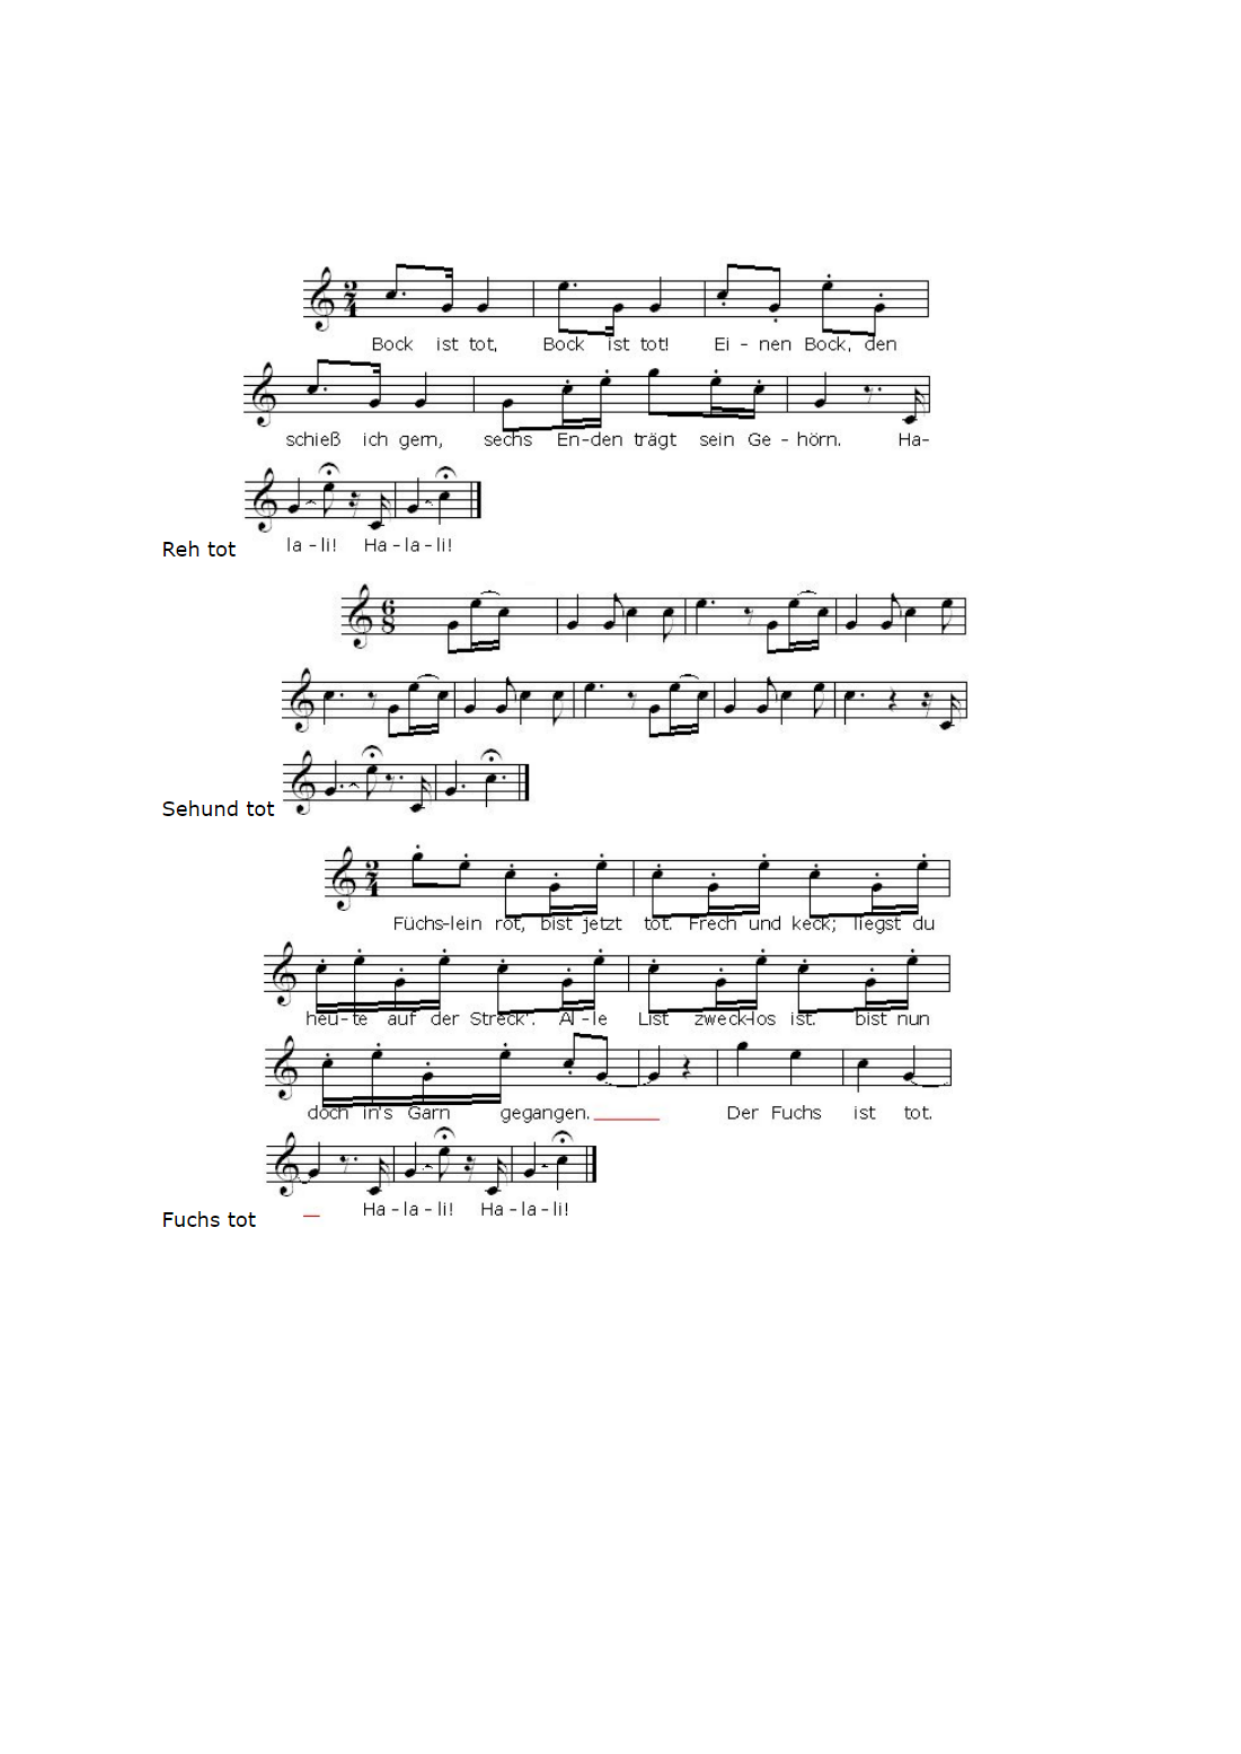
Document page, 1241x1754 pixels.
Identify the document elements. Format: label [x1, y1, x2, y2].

picture [147, 242, 1044, 1233]
